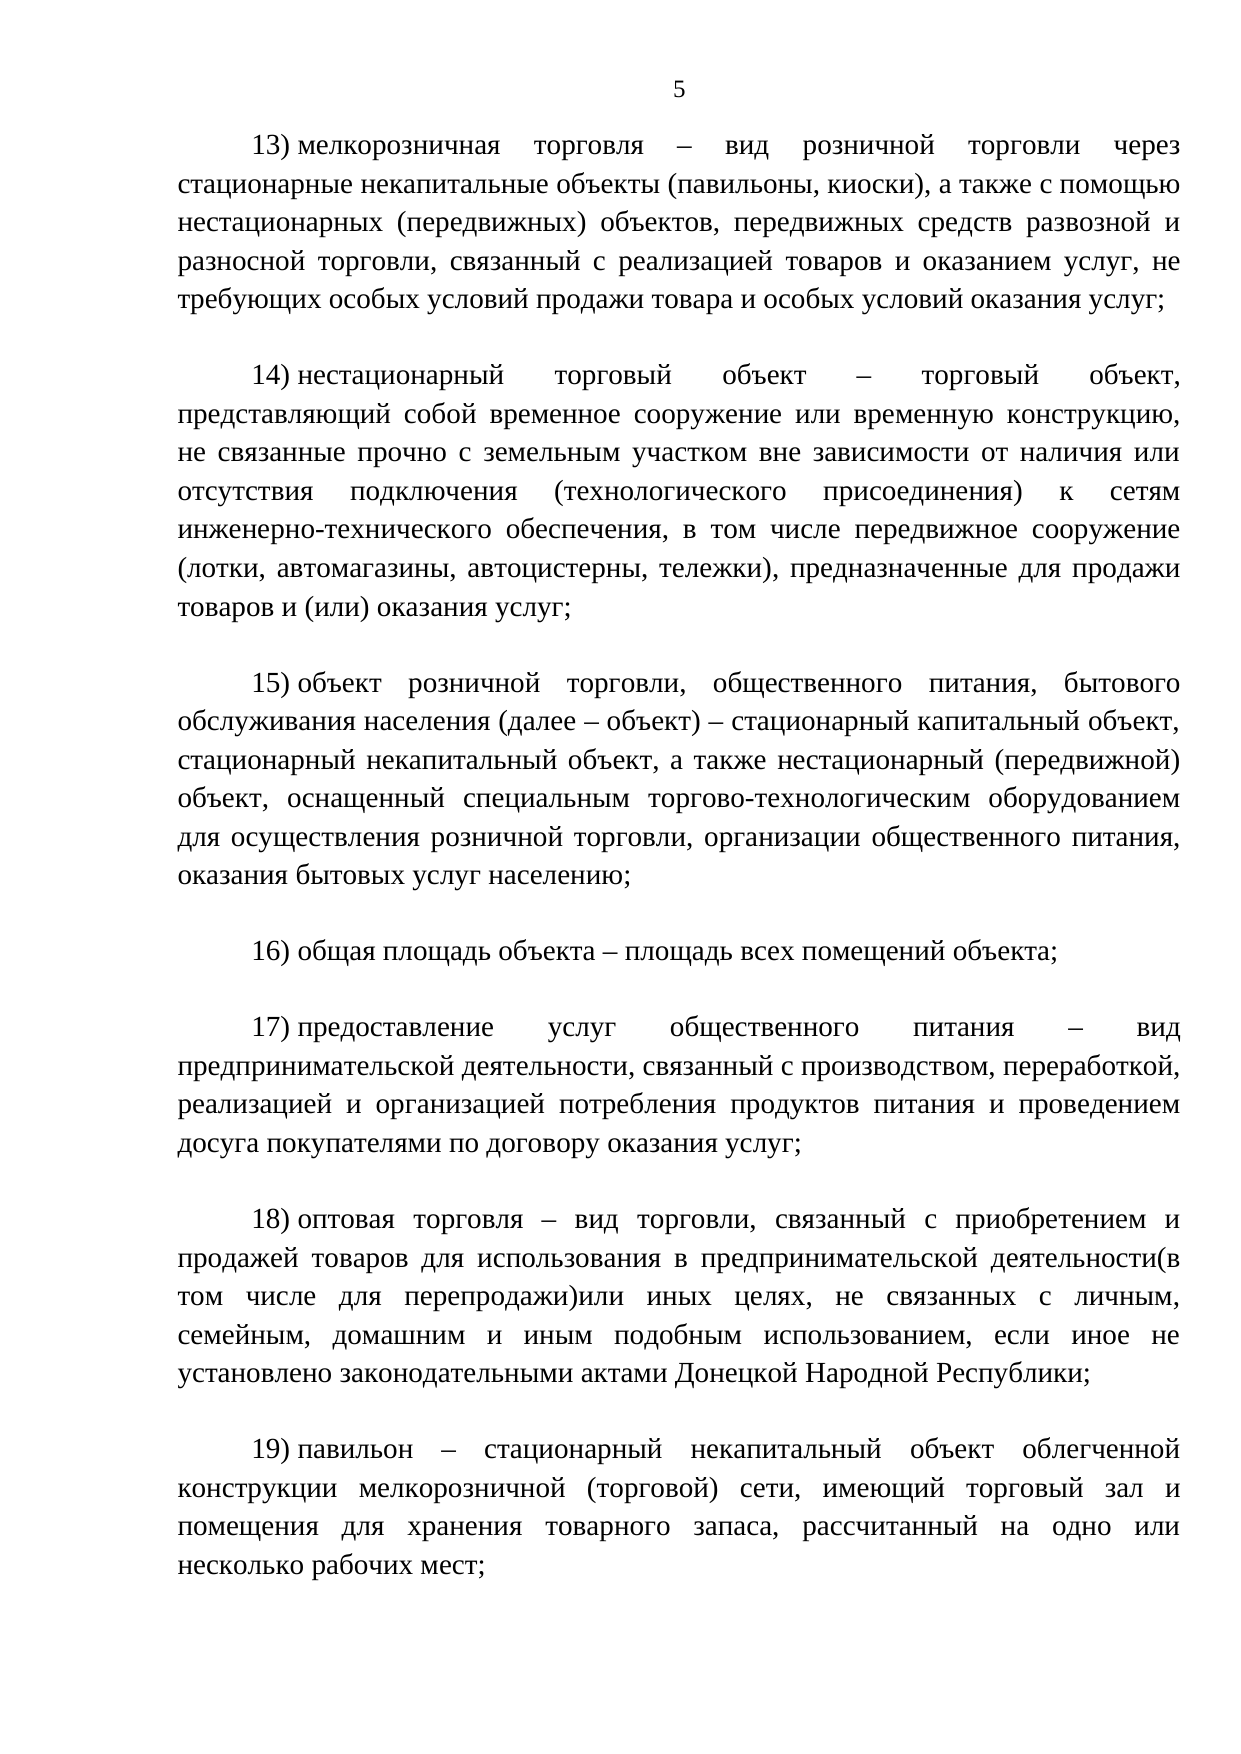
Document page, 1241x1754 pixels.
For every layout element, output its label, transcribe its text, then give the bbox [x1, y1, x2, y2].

text 13) мелкорозничная торговля – вид розничной торговли через стационарные некапитальные объекты (павильоны, киоски), а также с помощью нестационарных (передвижных) объектов, передвижных средств развозной и разносной торговли, связанный с реализацией товаров и оказанием услуг, не требующих особых условий продажи товара и особых условий оказания услуг; [177, 127, 1181, 315]
text 14) нестационарный торговый объект – торговый объект, представляющий собой временное сооружение или временную конструкцию, не связанные прочно с земельным участком вне зависимости от наличия или отсутствия подключения (технологического присоединения) к сетям инженерно-технического обеспечения, в том числе передвижное сооружение (лотки, автомагазины, автоцистерны, тележки), предназначенные для продажи товаров и (или) оказания услуг; [177, 357, 1181, 622]
text 16) общая площадь объекта – площадь всех помещений объекта; [177, 933, 1181, 967]
text 18) оптовая торговля – вид торговли, связанный с приобретением и продажей товаров для использования в предпринимательской деятельности(в том числе для перепродажи)или иных целях, не связанных с личным, семейным, домашним и иным подобным использованием, если иное не установлено законодательными актами Донецкой Народной Республики; [177, 1201, 1181, 1389]
text 17) предоставление услуг общественного питания – вид предпринимательской деятельности, связанный с производством, переработкой, реализацией и организацией потребления продуктов питания и проведением досуга покупателями по договору оказания услуг; [177, 1009, 1181, 1159]
text 15) объект розничной торговли, общественного питания, бытового обслуживания населения (далее – объект) – стационарный капитальный объект, стационарный некапитальный объект, а также нестационарный (передвижной) объект, оснащенный специальным торгово-технологическим оборудованием для осуществления розничной торговли, организации общественного питания, оказания бытовых услуг населению; [177, 665, 1181, 891]
text 19) павильон – стационарный некапитальный объект облегченной конструкции мелкорозничной (торговой) сети, имеющий торговый зал и помещения для хранения товарного запаса, рассчитанный на одно или несколько рабочих мест; [177, 1431, 1181, 1581]
